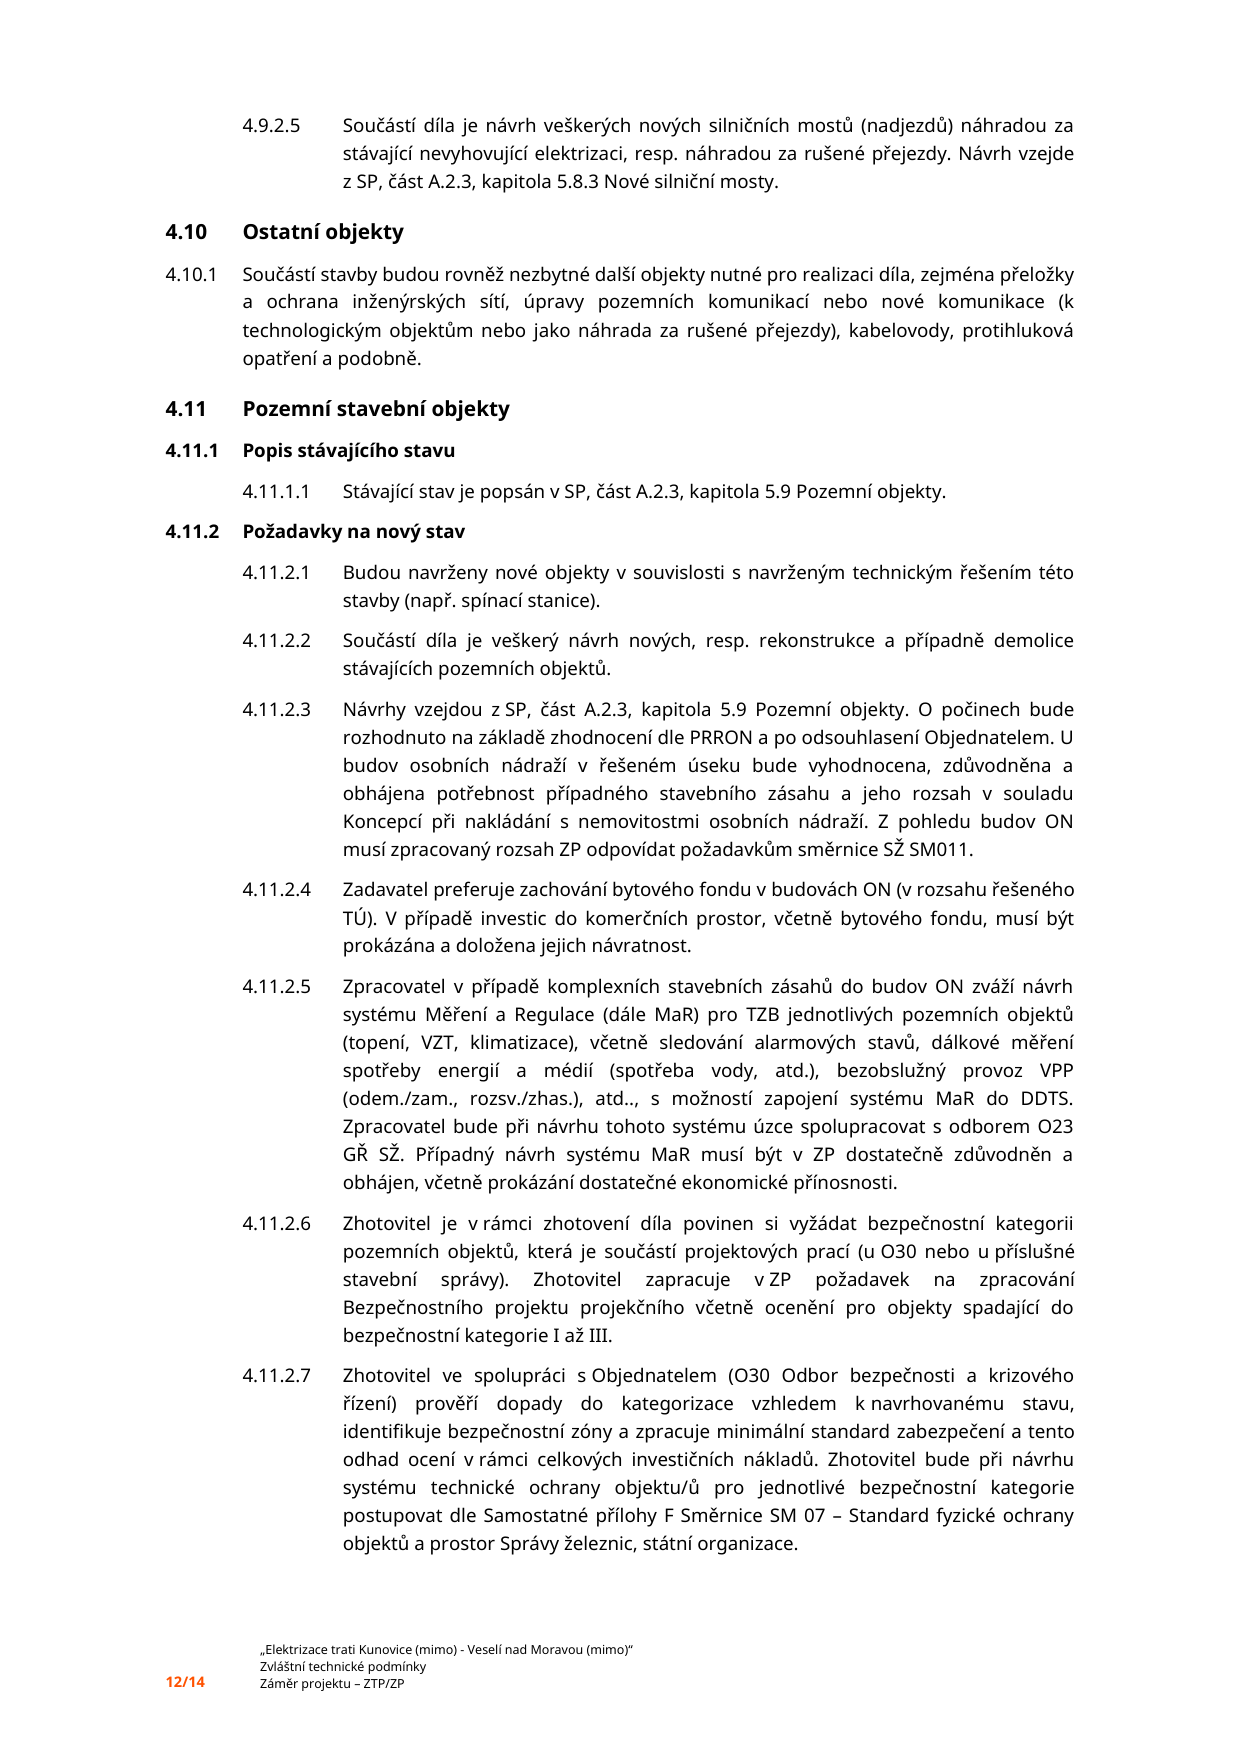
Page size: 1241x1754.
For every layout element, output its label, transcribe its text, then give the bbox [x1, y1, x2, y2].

text Pozemní stavební objekty [165, 394, 1075, 422]
text Stávající stav je popsán v SP, část A.2.3, kapitola 5.9 Pozemní objekty. [242, 478, 1075, 503]
text Ostatní objekty [165, 217, 1075, 246]
text Zhotovitel je v rámci zhotovení díla povinen si vyžádat bezpečnostní kategorii pozemních objektů, která je součástí projektových prací (u O30 nebo u příslušné stavební správy). Zhotovitel zapracuje v ZP požadavek na zpracování Bezpečnostního projektu projekčního včetně ocenění pro objekty spadající do bezpečnostní kategorie I až III. [242, 1210, 1075, 1348]
text Součástí díla je návrh veškerých nových silničních mostů (nadjezdů) náhradou za stávající nevyhovující elektrizaci, resp. náhradou za rušené přejezdy. Návrh vzejde z SP, část A.2.3, kapitola 5.8.3 Nové silniční mosty. [242, 112, 1075, 194]
text Návrhy vzejdou z SP, část A.2.3, kapitola 5.9 Pozemní objekty. O počinech bude rozhodnuto na základě zhodnocení dle PRRON a po odsouhlasení Objednatelem. U budov osobních nádraží v řešeném úseku bude vyhodnocena, zdůvodněna a obhájena potřebnost případného stavebního zásahu a jeho rozsah v souladu Koncepcí při nakládání s nemovitostmi osobních nádraží. Z pohledu budov ON musí zpracovaný rozsah ZP odpovídat požadavkům směrnice SŽ SM011. [242, 696, 1075, 862]
text Součástí stavby budou rovněž nezbytné další objekty nutné pro realizaci díla, zejména přeložky a ochrana inženýrských sítí, úpravy pozemních komunikací nebo nové komunikace (k technologickým objektům nebo jako náhrada za rušené přejezdy), kabelovody, protihluková opatření a podobně. [165, 261, 1075, 370]
text Budou navrženy nové objekty v souvislosti s navrženým technickým řešením této stavby (např. spínací stanice). [242, 559, 1075, 613]
text Zpracovatel v případě komplexních stavebních zásahů do budov ON zváží návrh systému Měření a Regulace (dále MaR) pro TZB jednotlivých pozemních objektů (topení, VZT, klimatizace), včetně sledování alarmových stavů, dálkové měření spotřeby energií a médií (spotřeba vody, atd.), bezobslužný provoz VPP (odem./zam., rozsv./zhas.), atd.., s možností zapojení systému MaR do DDTS. Zpracovatel bude při návrhu tohoto systému úzce spolupracovat s odborem O23 GŘ SŽ. Případný návrh systému MaR musí být v ZP dostatečně zdůvodněn a obhájen, včetně prokázání dostatečné ekonomické přínosnosti. [242, 973, 1075, 1195]
text Zhotovitel ve spolupráci s Objednatelem (O30 Odbor bezpečnosti a krizového řízení) prověří dopady do kategorizace vzhledem k navrhovanému stavu, identifikuje bezpečnostní zóny a zpracuje minimální standard zabezpečení a tento odhad ocení v rámci celkových investičních nákladů. Zhotovitel bude při návrhu systému technické ochrany objektu/ů pro jednotlivé bezpečnostní kategorie postupovat dle Samostatné přílohy F Směrnice SM 07 – Standard fyzické ochrany objektů a prostor Správy železnic, státní organizace. [242, 1363, 1075, 1556]
text Součástí díla je veškerý návrh nových, resp. rekonstrukce a případně demolice stávajících pozemních objektů. [242, 628, 1075, 681]
text Požadavky na nový stav [165, 518, 1075, 544]
text Zadavatel preferuje zachování bytového fondu v budovách ON (v rozsahu řešeného TÚ). V případě investic do komerčních prostor, včetně bytového fondu, musí být prokázána a doložena jejich návratnost. [242, 877, 1075, 958]
text Popis stávajícího stavu [165, 437, 1075, 463]
